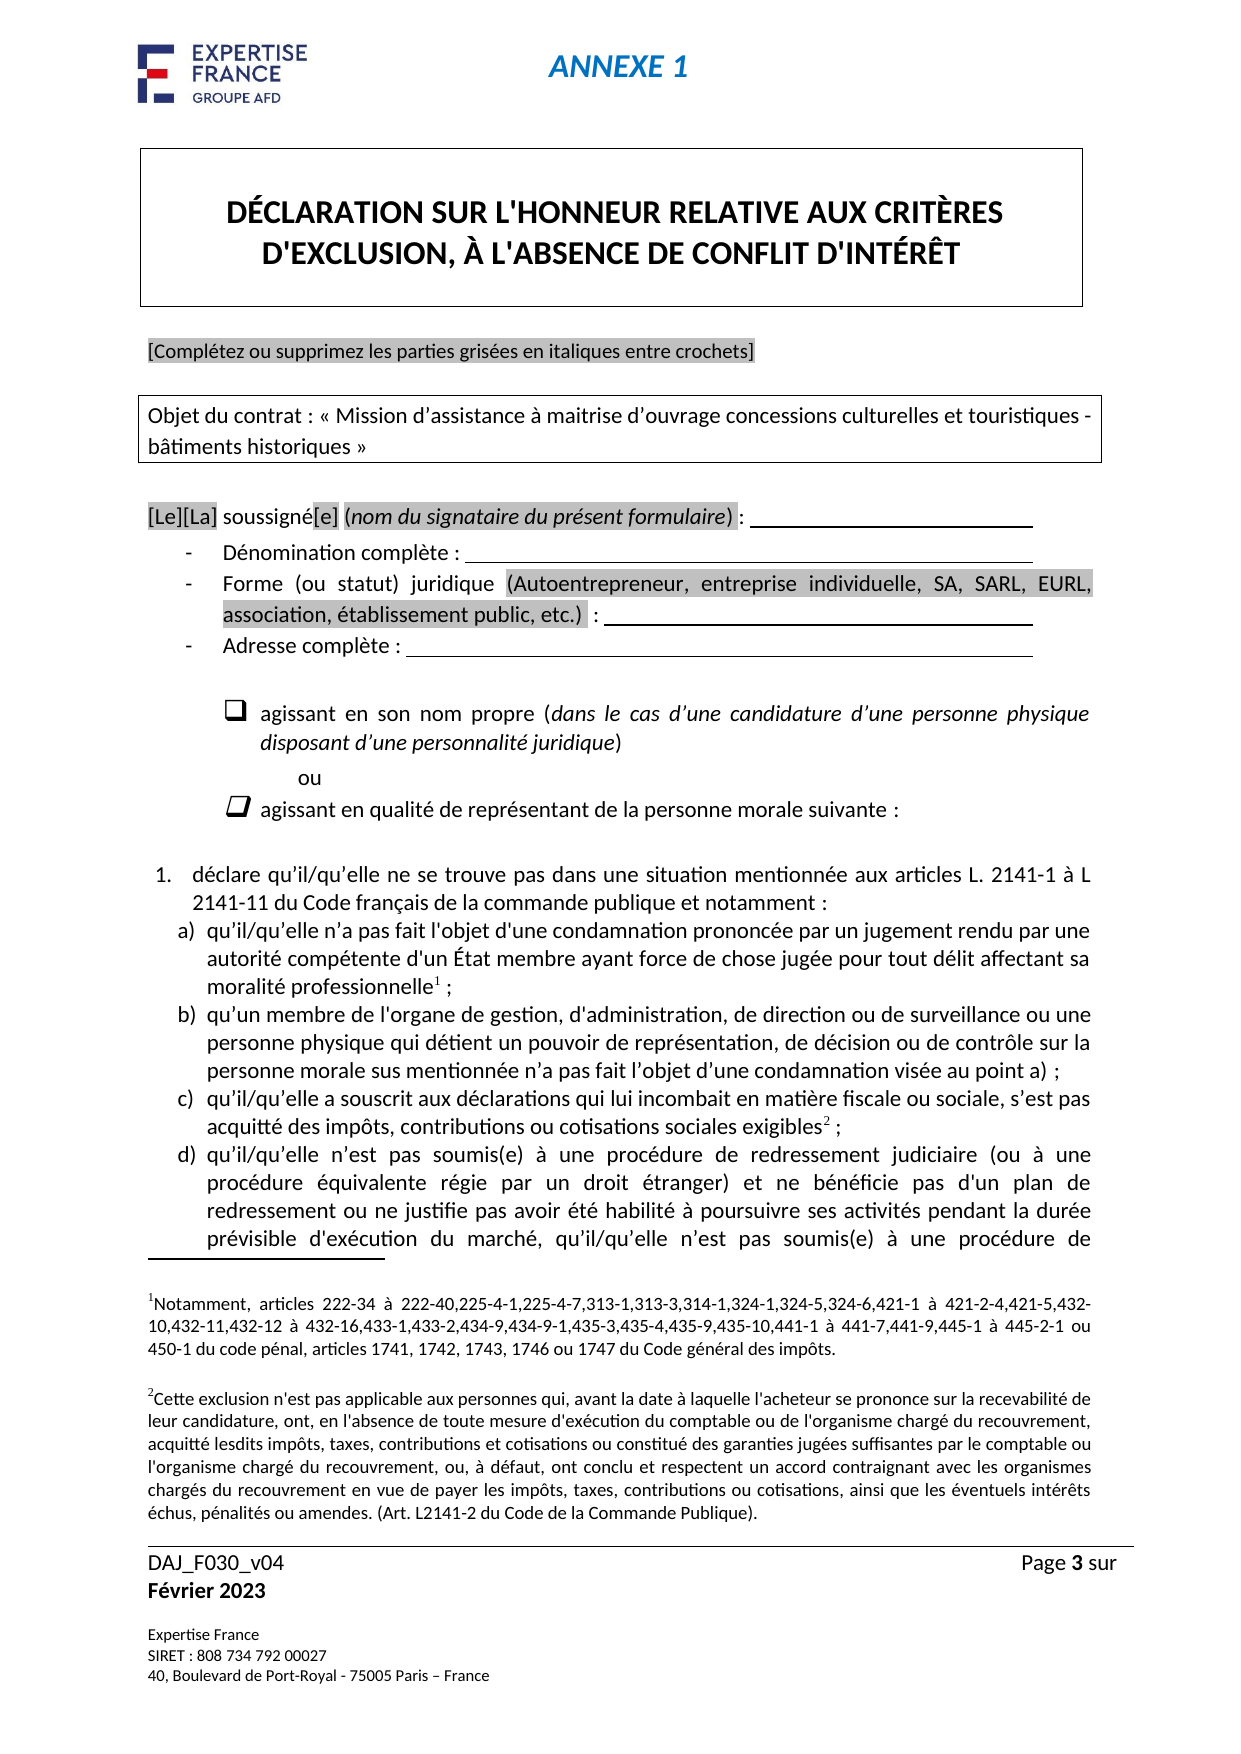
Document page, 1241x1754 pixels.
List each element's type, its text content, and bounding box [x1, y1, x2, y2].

list Dénomination complète : [185, 534, 1093, 566]
list agissant en qualité de représentant de la personne morale suivante : [223, 795, 1093, 824]
text [Complétez ou supprimez les parties grisées en italiques entre crochets] [148, 332, 1093, 363]
list Adresse complète : [185, 628, 1093, 659]
list qu’il/qu’elle a souscrit aux déclarations qui lui incombait en matière fiscale ou sociale, s’est pas acquitté des impôts, contributions ou cotisations sociales exigibles ; [177, 1084, 1093, 1140]
text ou [223, 760, 1093, 791]
text DÉCLARATION SUR L'HONNEUR RELATIVE AUX CRITÈRES D'EXCLUSION, À L'ABSENCE DE CONFLIT D'INTÉRÊT [141, 149, 1082, 306]
text Objet du contrat : « Mission d’assistance à maitrise d’ouvrage concessions culturelles et touristiques - bâtiments historiques » [139, 396, 1101, 462]
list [177, 1140, 1093, 1252]
list Forme (ou statut) juridique (Autoentrepreneur, entreprise individuelle, SA, SARL, EURL, association, établissement public, etc.) : [185, 566, 1093, 628]
list qu’il/qu’elle n’a pas fait l'objet d'une condamnation prononcée par un jugement rendu par une autorité compétente d'un État membre ayant force de chose jugée pour tout délit affectant sa moralité professionnelle ; [177, 916, 1093, 1000]
text [Le][La] soussigné[e] (nom du signataire du présent formulaire) : [148, 499, 1093, 530]
list déclare qu’il/qu’elle ne se trouve pas dans une situation mentionnée aux articles L. 2141-1 à L 2141-11 du Code français de la commande publique et notamment : [154, 860, 1093, 916]
list agissant en son nom propre (dans le cas d’une candidature d’une personne physique disposant d’une personnalité juridique) [223, 699, 1093, 756]
list qu’un membre de l'organe de gestion, d'administration, de direction ou de surveillance ou une personne physique qui détient un pouvoir de représentation, de décision ou de contrôle sur la personne morale sus mentionnée n’a pas fait l’objet d’une condamnation visée au point a) ; [177, 1000, 1093, 1084]
picture [120, 19, 327, 126]
